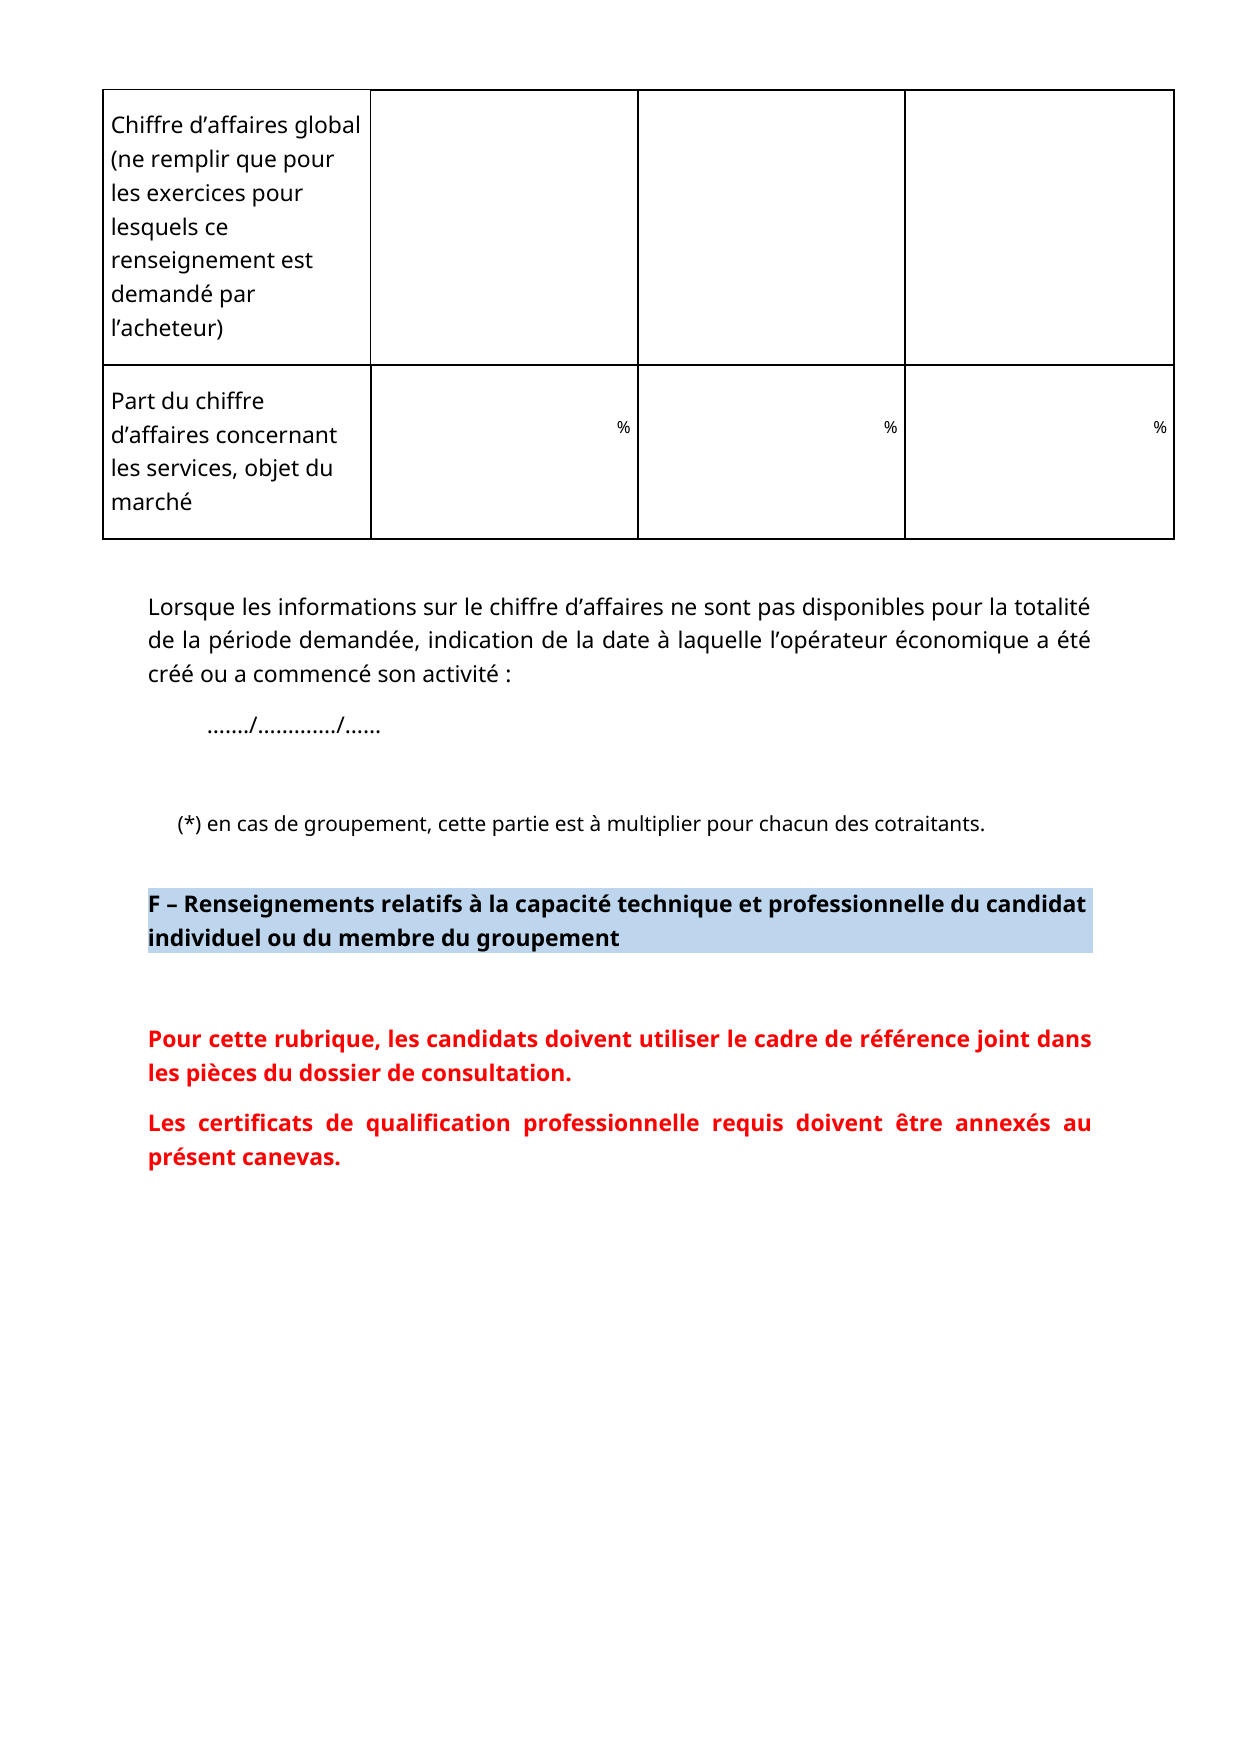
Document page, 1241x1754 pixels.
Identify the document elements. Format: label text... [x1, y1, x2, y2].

table_cell [906, 91, 1173, 364]
table_cell % [906, 366, 1173, 538]
text Pour cette rubrique, les candidats doivent utiliser le cadre de référence joint dans les pièces du dossier de consultation. [148, 1023, 1093, 1088]
table_cell [639, 91, 904, 364]
text F – Renseignements relatifs à la capacité technique et professionnelle du candidat individuel ou du membre du groupement [148, 888, 1093, 953]
text Lorsque les informations sur le chiffre d’affaires ne sont pas disponibles pour la totalité de la période demandée, indication de la date à laquelle l’opérateur économique a été créé ou a commencé son activité : [148, 591, 1093, 689]
table_cell [371, 91, 637, 364]
table_cell Part du chiffre d’affaires concernant les services, objet du marché [104, 366, 370, 538]
text ……./…………./…… [207, 709, 1093, 740]
text (*) en cas de groupement, cette partie est à multiplier pour chacun des cotraitants. [148, 809, 1093, 838]
table_cell % [372, 366, 637, 538]
table_cell Chiffre d’affaires global (ne remplir que pour les exercices pour lesquels ce renseignement est demandé par l’acheteur) [104, 90, 370, 364]
text Les certificats de qualification professionnelle requis doivent être annexés au présent canevas. [148, 1107, 1093, 1172]
table_cell % [639, 366, 904, 538]
